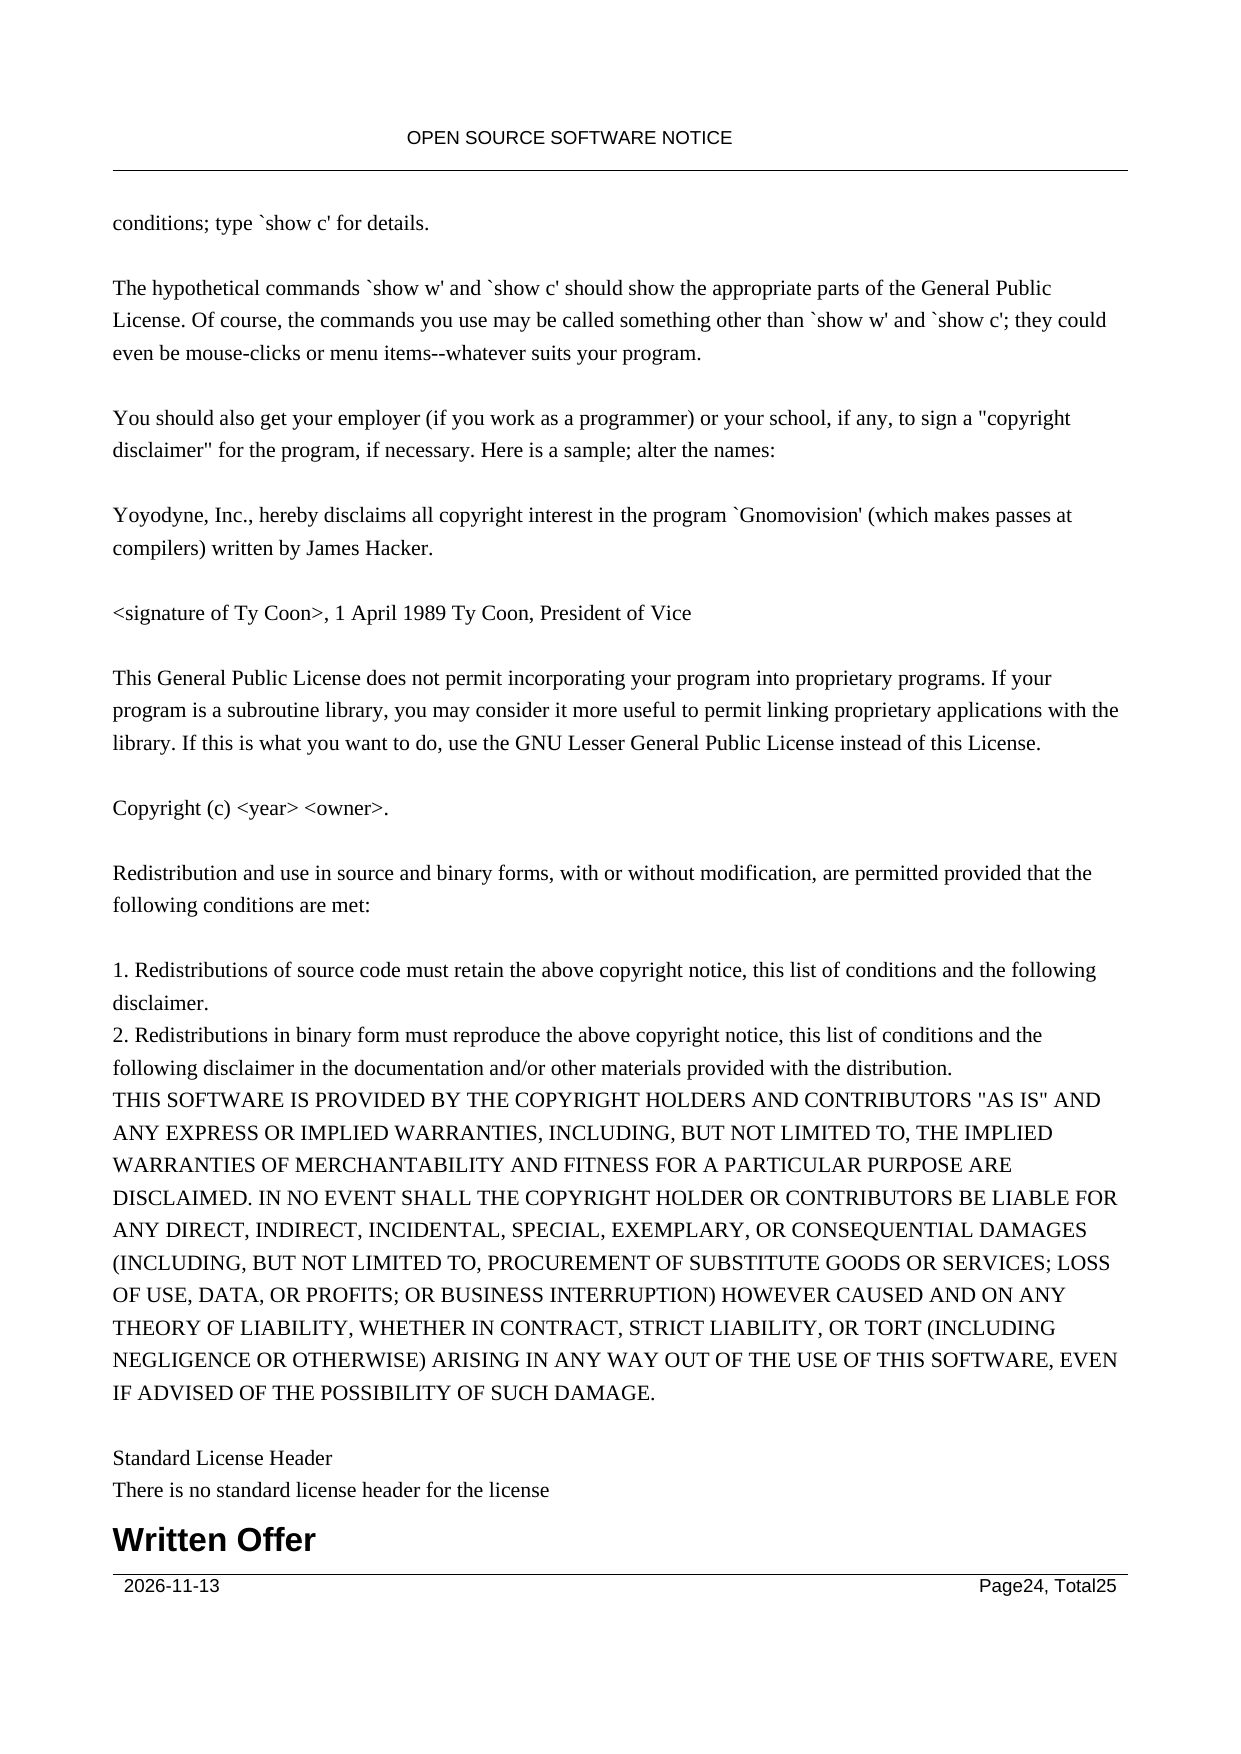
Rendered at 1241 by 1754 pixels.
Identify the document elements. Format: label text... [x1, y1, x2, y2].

text Written Offer [112, 1506, 1128, 1571]
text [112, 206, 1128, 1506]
